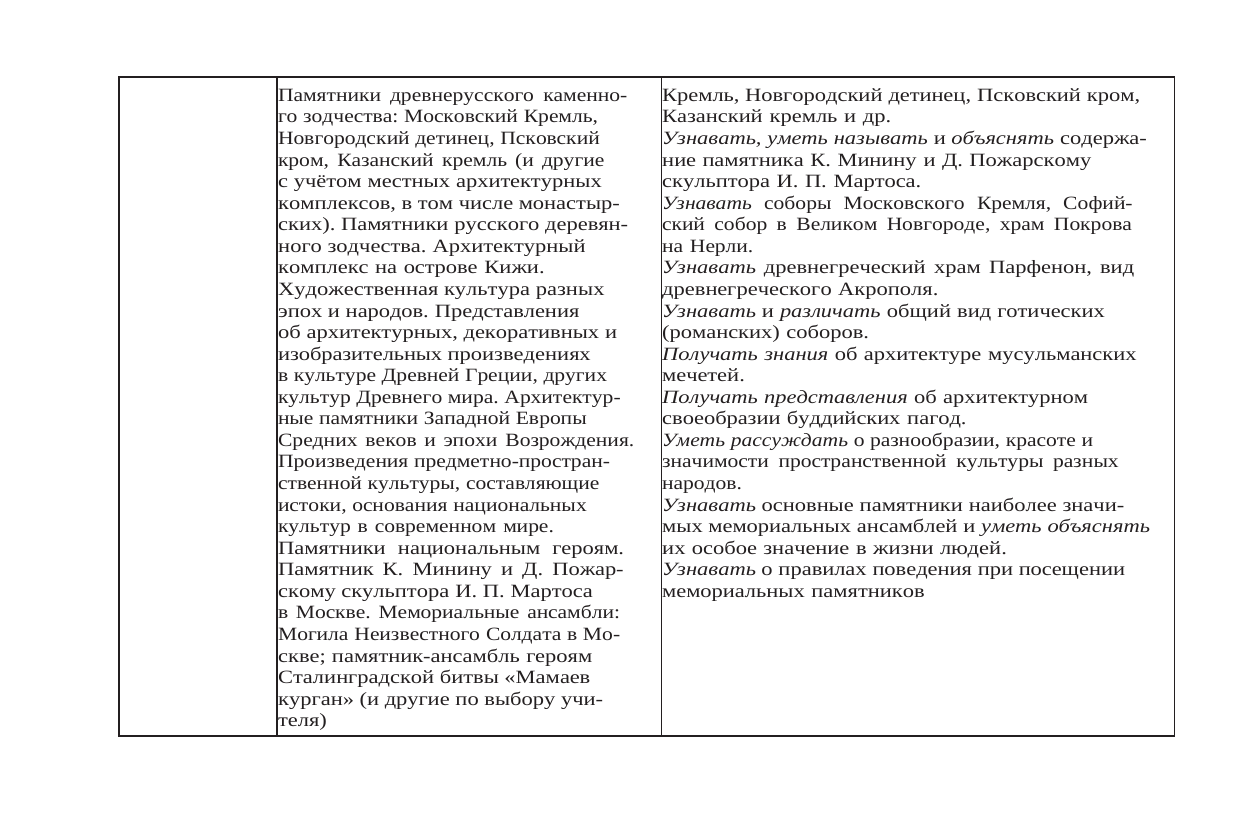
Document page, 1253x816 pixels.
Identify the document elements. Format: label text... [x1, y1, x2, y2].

table_header Памятники древнерусского каменно- го зодчества: Московский Кремль, Новгородский детинец, Псковский кром, Казанский кремль (и другие с учётом местных архитектурных комплексов, в том числе монастыр- ских). Памятники русского деревян- ного зодчества. Архитектурный комплекс на острове Кижи. Художественная культура разных эпох и народов. Представления об архитектурных, декоративных и изобразительных произведениях в культуре Древней Греции, других культур Древнего мира. Архитектур- ные памятники Западной Европы Средних веков и эпохи Возрождения. Произведения предметно-простран- ственной культуры, составляющие истоки, основания национальных культур в современном мире. Памятники национальным героям. Памятник К. Минину и Д. Пожар- скому скульптора И. П. Мартоса в Москве. Мемориальные ансамбли: Могила Неизвестного Солдата в Мо- скве; памятник-ансамбль героям Сталинградской битвы «Мамаев курган» (и другие по выбору учи- теля) [278, 78, 661, 735]
table_header [120, 78, 276, 735]
table_header Кремль, Новгородский детинец, Псковский кром, Казанский кремль и др. Узнавать, уметь называть и объяснять содержа- ние памятника К. Минину и Д. Пожарскому скульптора И. П. Мартоса. Узнавать соборы Московского Кремля, Софий- ский собор в Великом Новгороде, храм Покрова на Нерли. Узнавать древнегреческий храм Парфенон, вид древнегреческого Акрополя. Узнавать и различать общий вид готических (романских) соборов. Получать знания об архитектуре мусульманских мечетей. Получать представления об архитектурном своеобразии буддийских пагод. Уметь рассуждать о разнообразии, красоте и значимости пространственной культуры разных народов. Узнавать основные памятники наиболее значи- мых мемориальных ансамблей и уметь объяснять их особое значение в жизни людей. Узнавать о правилах поведения при посещении мемориальных памятников [662, 78, 1174, 735]
